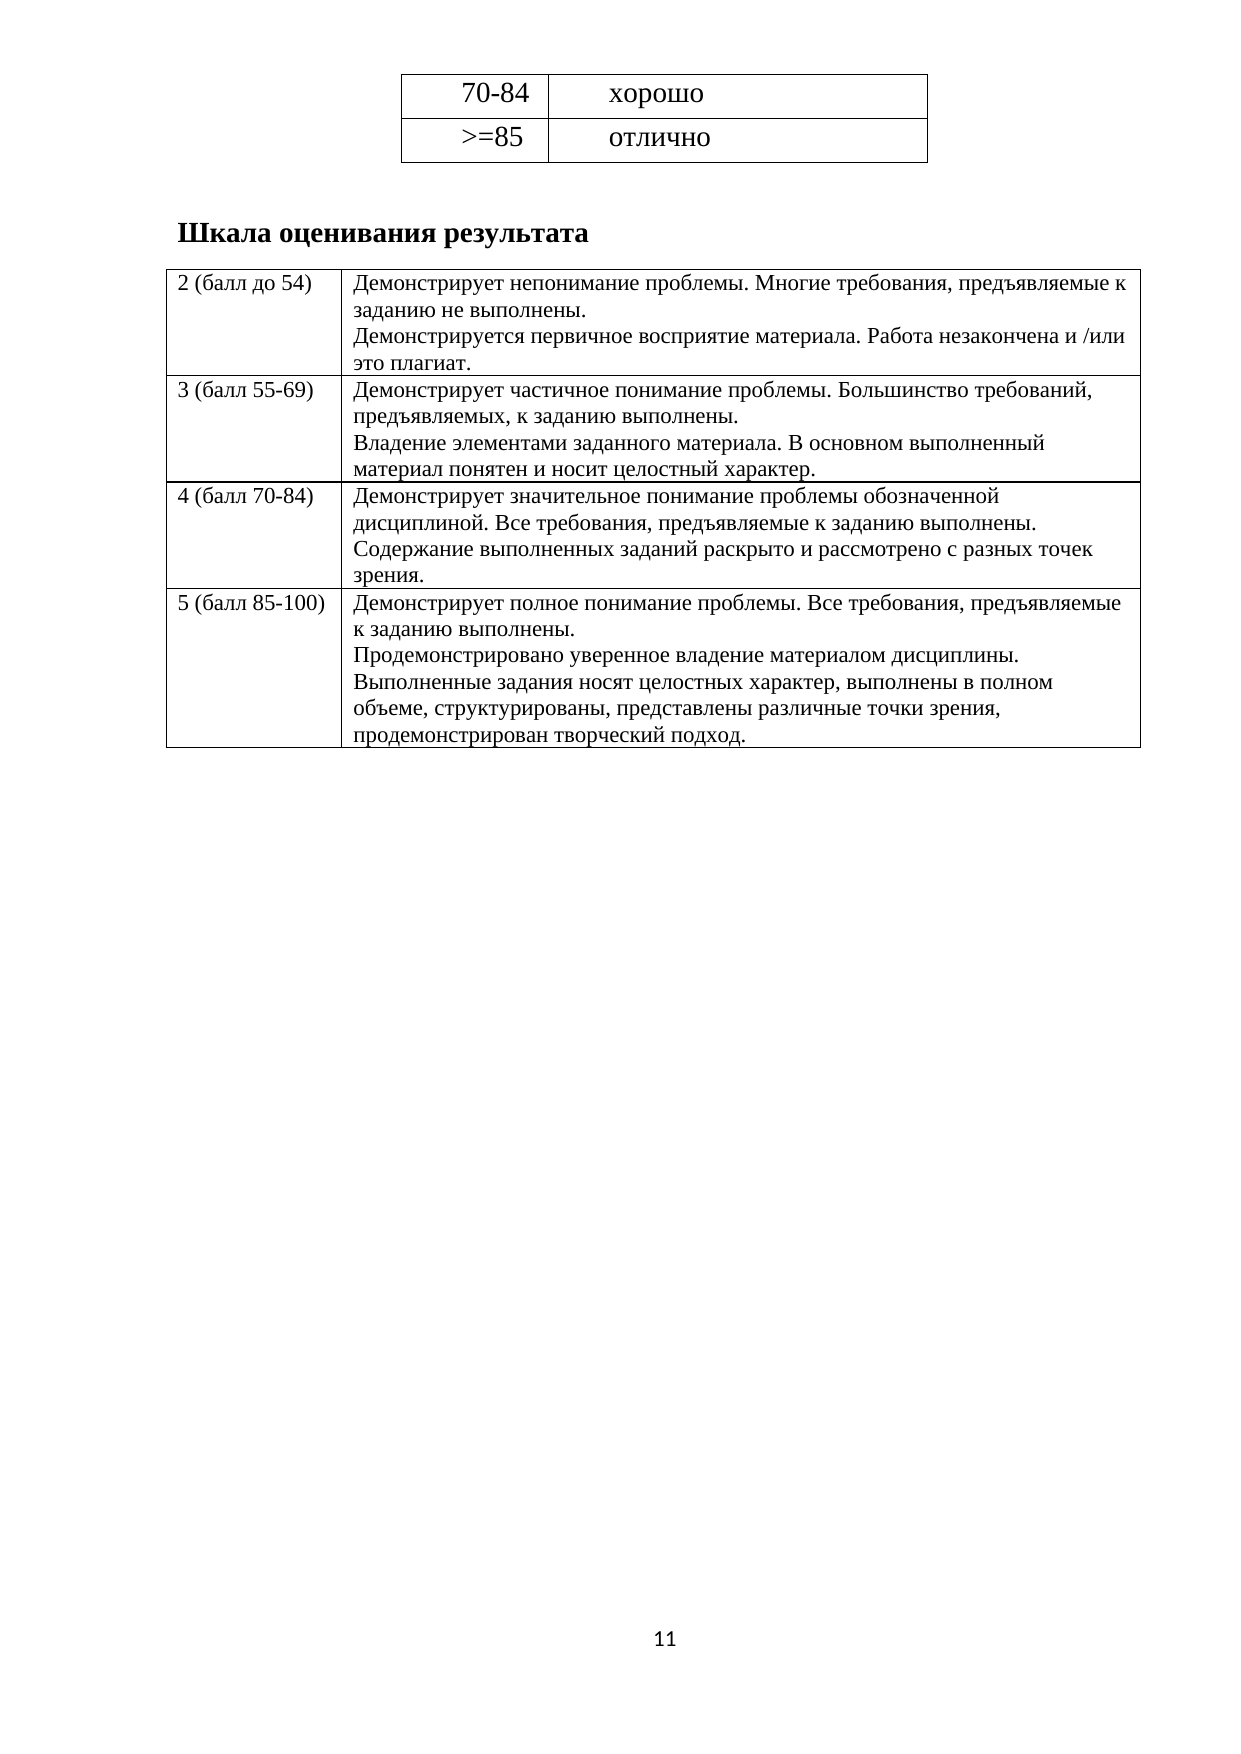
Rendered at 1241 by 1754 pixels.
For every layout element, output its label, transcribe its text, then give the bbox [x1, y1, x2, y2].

table_cell 70-84 [402, 75, 548, 118]
table_cell 4 (балл 70-84) [167, 483, 341, 588]
table_cell 3 (балл 55-69) [167, 376, 341, 481]
table_header Демонстрирует непонимание проблемы. Многие требования, предъявляемые к заданию не выполнены. Демонстрируется первичное восприятие материала. Работа незакончена и /или это плагиат. [342, 270, 1140, 375]
table_cell хорошо [549, 75, 927, 118]
table_header 2 (балл до 54) [167, 270, 341, 375]
table_cell Демонстрирует значительное понимание проблемы обозначенной дисциплиной. Все требования, предъявляемые к заданию выполнены. Содержание выполненных заданий раскрыто и рассмотрено с разных точек зрения. [342, 483, 1140, 588]
table_cell Демонстрирует полное понимание проблемы. Все требования, предъявляемые к заданию выполнены. Продемонстрировано уверенное владение материалом дисциплины. Выполненные задания носят целостных характер, выполнены в полном объеме, структурированы, представлены различные точки зрения, продемонстрирован творческий подход. [342, 589, 1140, 747]
text Шкала оценивания результата [177, 216, 1152, 249]
table_cell >=85 [402, 119, 548, 162]
table_cell Демонстрирует частичное понимание проблемы. Большинство требований, предъявляемых, к заданию выполнены. Владение элементами заданного материала. В основном выполненный материал понятен и носит целостный характер. [342, 376, 1140, 481]
table_cell отлично [549, 119, 927, 162]
table_cell 5 (балл 85-100) [167, 589, 341, 747]
